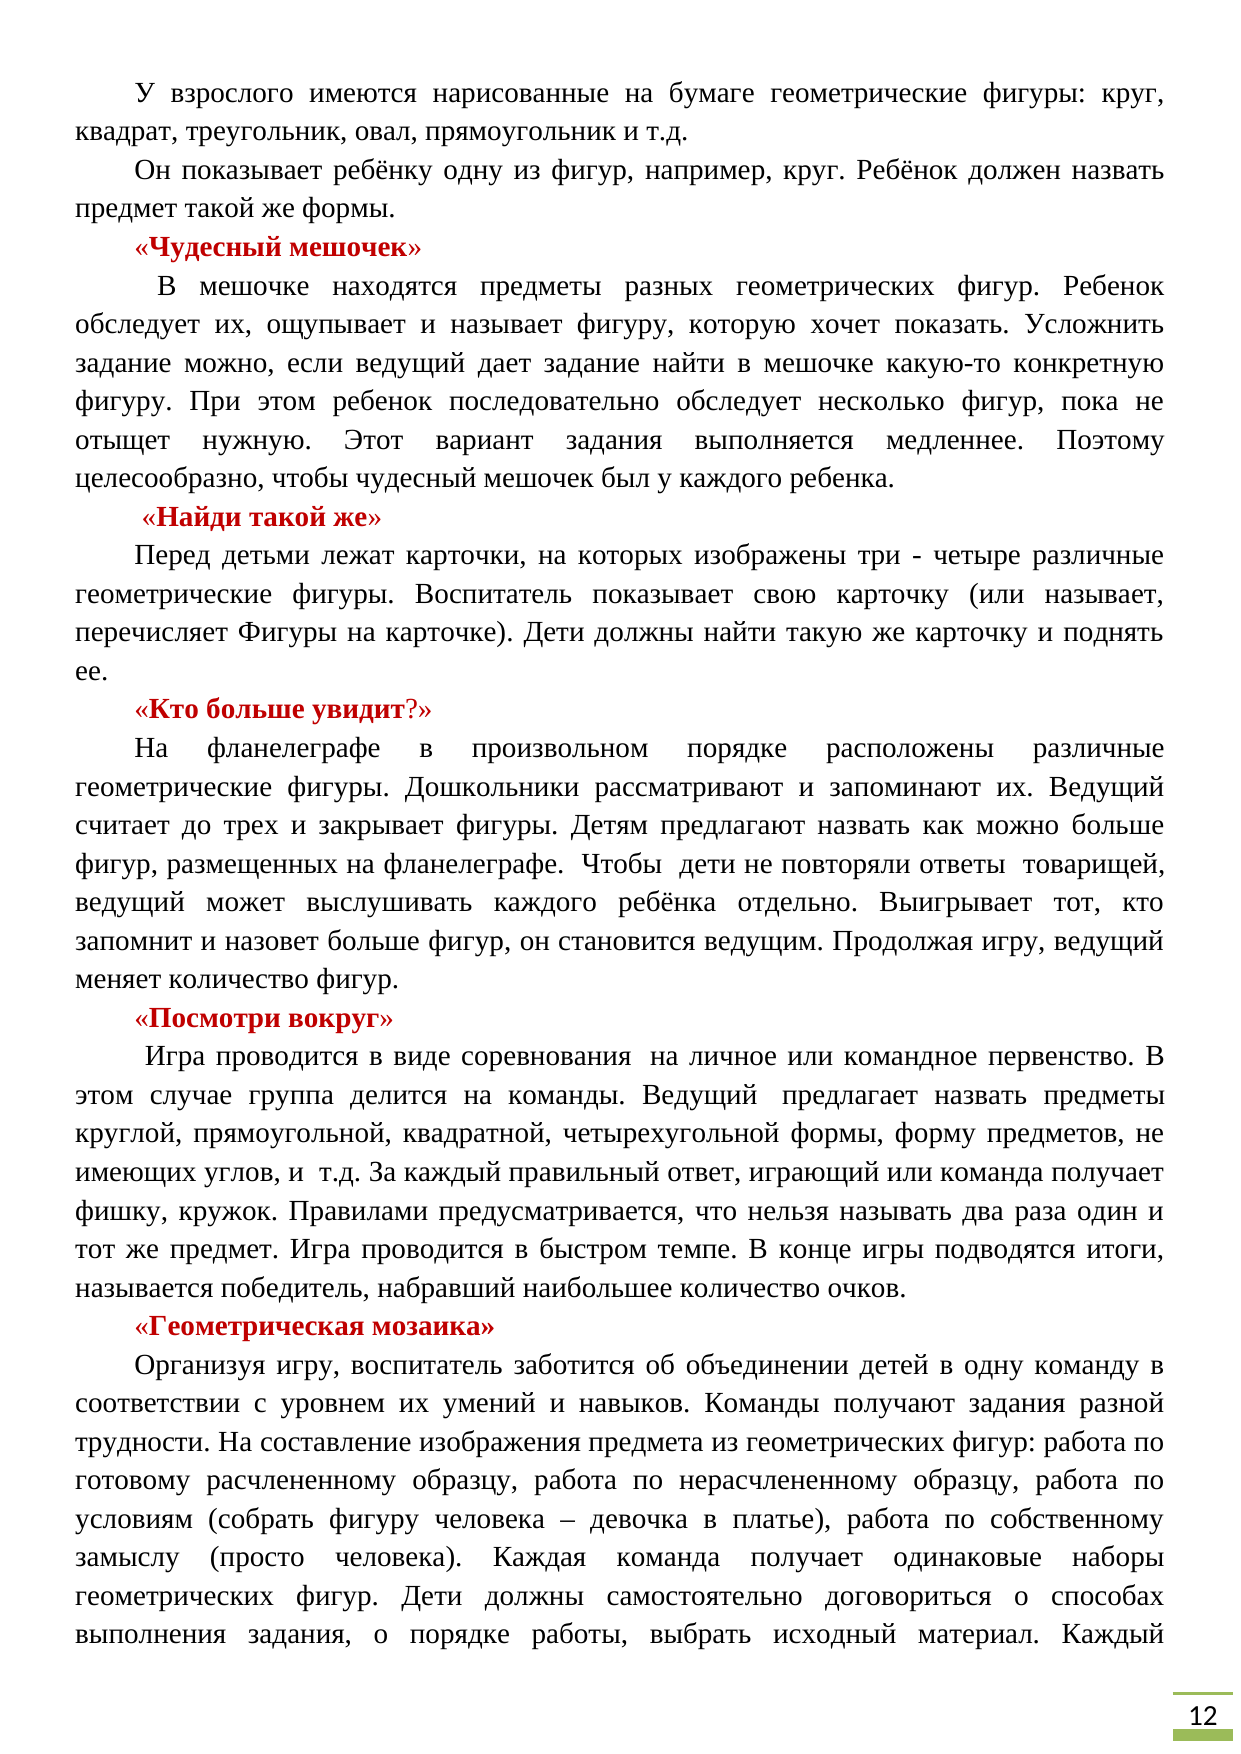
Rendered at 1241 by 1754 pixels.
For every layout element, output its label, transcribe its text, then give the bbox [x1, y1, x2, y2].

text На фланелеграфе в произвольном порядке расположены различные геометрические фигуры. Дошкольники рассматривают и запоминают их. Ведущий считает до трех и закрывает фигуры. Детям предлагают назвать как можно больше фигур, размещенных на фланелеграфе. Чтобы дети не повторяли ответы товарищей, ведущий может выслушивать каждого ребёнка отдельно. Выигрывает тот, кто запомнит и назовет больше фигур, он становится ведущим. Продолжая игру, ведущий меняет количество фигур. [75, 730, 1165, 995]
text «Кто больше увидит?» [75, 692, 1165, 725]
text «Посмотри вокруг» [75, 1000, 1165, 1033]
text «Геометрическая мозаика» [75, 1308, 1165, 1342]
text Он показывает ребёнку одну из фигур, например, круг. Ребёнок должен назвать предмет такой же формы. [75, 152, 1165, 224]
text В мешочке находятся предметы разных геометрических фигур. Ребенок обследует их, ощупывает и называет фигуру, которую хочет показать. Усложнить задание можно, если ведущий дает задание найти в мешочке какую-то конкретную фигуру. При этом ребенок последовательно обследует несколько фигур, пока не отыщет нужную. Этот вариант задания выполняется медленнее. Поэтому целесообразно, чтобы чудесный мешочек был у каждого ребенка. [75, 268, 1165, 494]
text Игра проводится в виде соревнования на личное или командное первенство. В этом случае группа делится на команды. Ведущий предлагает назвать предметы круглой, прямоугольной, квадратной, четырехугольной формы, форму предметов, не имеющих углов, и т.д. За каждый правильный ответ, играющий или команда получает фишку, кружок. Правилами предусматривается, что нельзя называть два раза один и тот же предмет. Игра проводится в быстром темпе. В конце игры подводятся итоги, называется победитель, набравший наибольшее количество очков. [75, 1038, 1165, 1303]
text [75, 1347, 1165, 1650]
text «Чудесный мешочек» [75, 229, 1165, 263]
text «Найди такой же» [75, 499, 1165, 532]
text Перед детьми лежат карточки, на которых изображены три - четыре различные геометрические фигуры. Воспитатель показывает свою карточку (или называет, перечисляет Фигуры на карточке). Дети должны найти такую же карточку и поднять ее. [75, 537, 1165, 687]
text У взрослого имеются нарисованные на бумаге геометрические фигуры: круг, квадрат, треугольник, овал, прямоугольник и т.д. [75, 75, 1165, 147]
